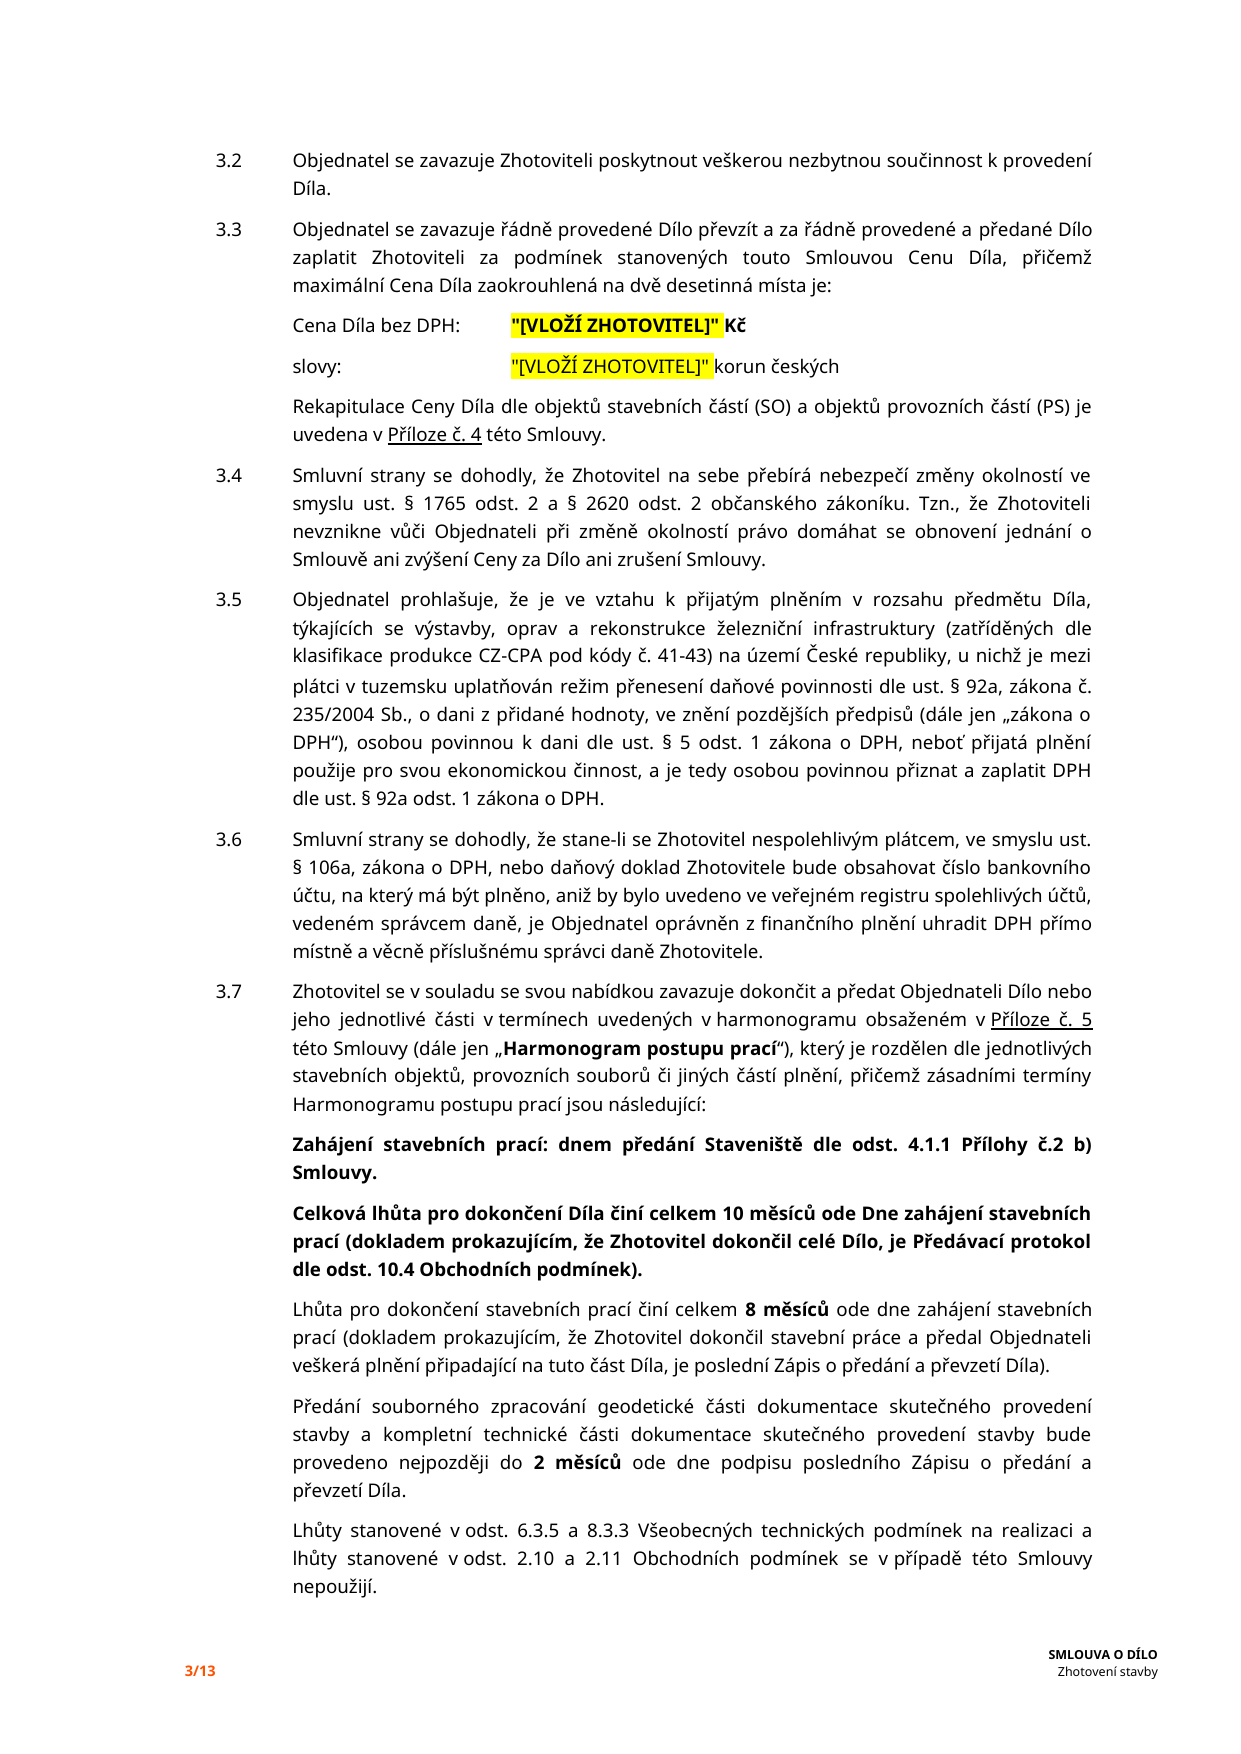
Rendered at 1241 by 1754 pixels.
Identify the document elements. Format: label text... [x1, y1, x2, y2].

text Lhůta pro dokončení stavebních prací činí celkem 8 měsíců ode dne zahájení stavebních prací (dokladem prokazujícím, že Zhotovitel dokončil stavební práce a předal Objednateli veškerá plnění připadající na tuto část Díla, je poslední Zápis o předání a převzetí Díla). [292, 1296, 1093, 1378]
text slovy: korun českých [292, 353, 511, 379]
text Rekapitulace Ceny Díla dle objektů stavebních částí (SO) a objektů provozních částí (PS) je uvedena v Příloze č. 4 této Smlouvy. [292, 394, 1093, 447]
text Objednatel prohlašuje, že je ve vztahu k přijatým plněním v rozsahu předmětu Díla, týkajících se výstavby, oprav a rekonstrukce železniční infrastruktury (zatříděných dle klasifikace produkce CZ-CPA pod kódy č. 41-43) na území České republiky, u nichž je mezi plátci v tuzemsku uplatňován režim přenesení daňové povinnosti dle ust. § 92a, zákona č. 235/2004 Sb., o dani z přidané hodnoty, ve znění pozdějších předpisů (dále jen „zákona o DPH“), osobou povinnou k dani dle ust. § 5 odst. 1 zákona o DPH, neboť přijatá plnění použije pro svou ekonomickou činnost, a je tedy osobou povinnou přiznat a zaplatit DPH dle ust. § 92a odst. 1 zákona o DPH. [216, 587, 1093, 811]
text Objednatel se zavazuje Zhotoviteli poskytnout veškerou nezbytnou součinnost k provedení Díla. [216, 147, 1093, 201]
text Celková lhůta pro dokončení Díla činí celkem 10 měsíců ode Dne zahájení stavebních prací (dokladem prokazujícím, že Zhotovitel dokončil celé Dílo, je Předávací protokol dle odst. 10.4 Obchodních podmínek). [292, 1200, 1093, 1281]
text slovy: korun českých [714, 353, 1093, 379]
text Cena Díla bez DPH: Kč [724, 313, 1093, 338]
text Smluvní strany se dohodly, že Zhotovitel na sebe přebírá nebezpečí změny okolností ve smyslu ust. § 1765 odst. 2 a § 2620 odst. 2 občanského zákoníku. Tzn., že Zhotoviteli nevznikne vůči Objednateli při změně okolností právo domáhat se obnovení jednání o Smlouvě ani zvýšení Ceny za Dílo ani zrušení Smlouvy. [216, 462, 1093, 572]
text Smluvní strany se dohodly, že stane-li se Zhotovitel nespolehlivým plátcem, ve smyslu ust. § 106a, zákona o DPH, nebo daňový doklad Zhotovitele bude obsahovat číslo bankovního účtu, na který má být plněno, aniž by bylo uvedeno ve veřejném registru spolehlivých účtů, vedeném správcem daně, je Objednatel oprávněn z finančního plnění uhradit DPH přímo místně a věcně příslušnému správci daně Zhotovitele. [216, 826, 1093, 964]
text Předání souborného zpracování geodetické části dokumentace skutečného provedení stavby a kompletní technické části dokumentace skutečného provedení stavby bude provedeno nejpozději do 2 měsíců ode dne podpisu posledního Zápisu o předání a převzetí Díla. [292, 1393, 1093, 1503]
text Zahájení stavebních prací: dnem předání Staveniště dle odst. 4.1.1 Přílohy č.2 b) Smlouvy. [292, 1131, 1093, 1185]
text Lhůty stanovené v odst. 6.3.5 a 8.3.3 Všeobecných technických podmínek na realizaci a lhůty stanovené v odst. 2.10 a 2.11 Obchodních podmínek se v případě této Smlouvy nepoužijí. [292, 1518, 1093, 1599]
text Objednatel se zavazuje řádně provedené Dílo převzít a za řádně provedené a předané Dílo zaplatit Zhotoviteli za podmínek stanovených touto Smlouvou Cenu Díla, přičemž maximální Cena Díla zaokrouhlená na dvě desetinná místa je: [216, 216, 1093, 298]
text Zhotovitel se v souladu se svou nabídkou zavazuje dokončit a předat Objednateli Dílo nebo jeho jednotlivé části v termínech uvedených v harmonogramu obsaženém v Příloze č. 5 této Smlouvy (dále jen „Harmonogram postupu prací“), který je rozdělen dle jednotlivých stavebních objektů, provozních souborů či jiných částí plnění, přičemž zásadními termíny Harmonogramu postupu prací jsou následující: [216, 979, 1093, 1116]
text Cena Díla bez DPH: Kč [292, 313, 511, 338]
